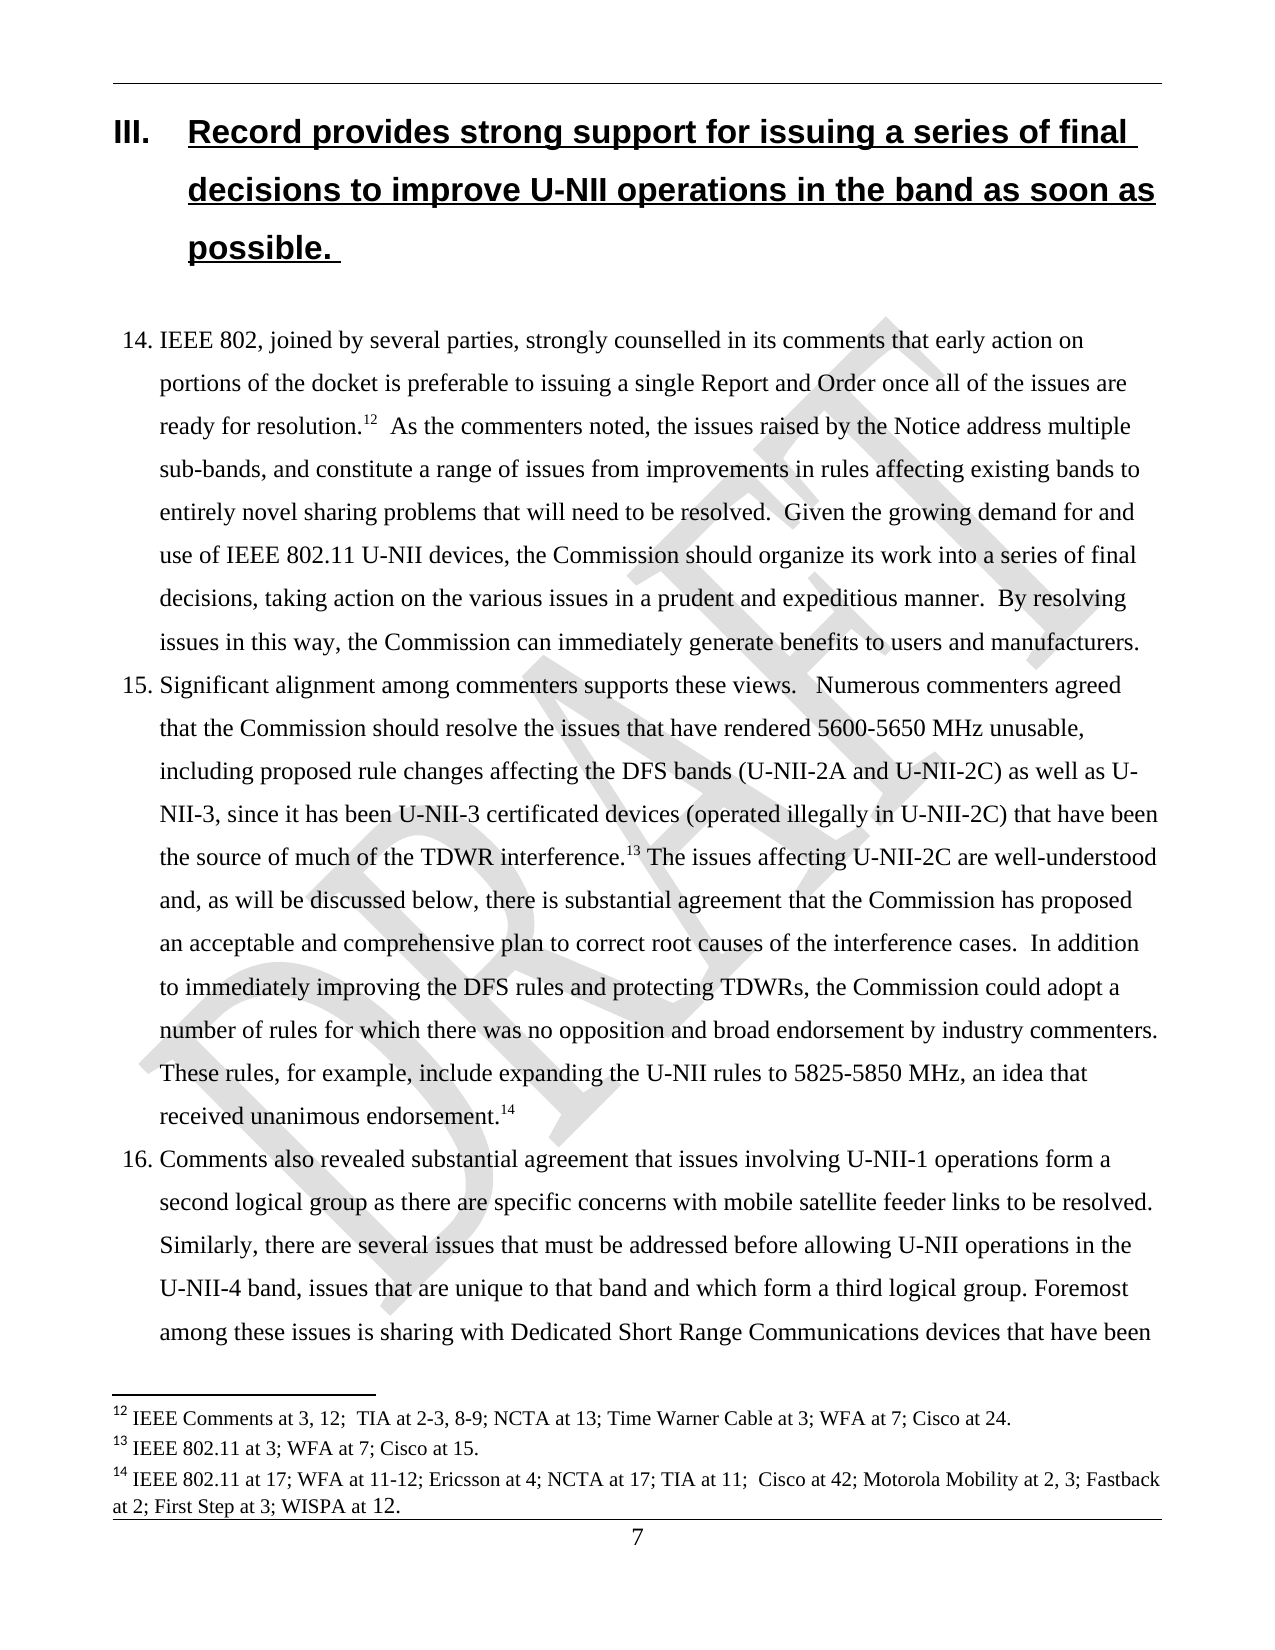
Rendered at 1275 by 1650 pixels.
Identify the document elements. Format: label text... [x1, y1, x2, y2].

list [122, 1144, 1162, 1345]
subtitle Record provides strong support for issuing a series of final decisions to improve U-NII operations in the band as soon as possible. [150, 112, 1162, 266]
list IEEE 802, joined by several parties, strongly counselled in its comments that early action on portions of the docket is preferable to issuing a single Report and Order once all of the issues are ready for resolution. As the commenters noted, the issues raised by the Notice address multiple sub-bands, and constitute a range of issues from improvements in rules affecting existing bands to entirely novel sharing problems that will need to be resolved. Given the growing demand for and use of IEEE 802.11 U-NII devices, the Commission should organize its work into a series of final decisions, taking action on the various issues in a prudent and expeditious manner. By resolving issues in this way, the Commission can immediately generate benefits to users and manufacturers. [122, 325, 1162, 655]
list Significant alignment among commenters supports these views. Numerous commenters agreed that the Commission should resolve the issues that have rendered 5600-5650 MHz unusable, including proposed rule changes affecting the DFS bands (U-NII-2A and U-NII-2C) as well as U-NII-3, since it has been U-NII-3 certificated devices (operated illegally in U-NII-2C) that have been the source of much of the TDWR interference. The issues affecting U-NII-2C are well-understood and, as will be discussed below, there is substantial agreement that the Commission has proposed an acceptable and comprehensive plan to correct root causes of the interference cases. In addition to immediately improving the DFS rules and protecting TDWRs, the Commission could adopt a number of rules for which there was no opposition and broad endorsement by industry commenters. These rules, for example, include expanding the U-NII rules to 5825-5850 MHz, an idea that received unanimous endorsement. [122, 670, 1162, 1130]
